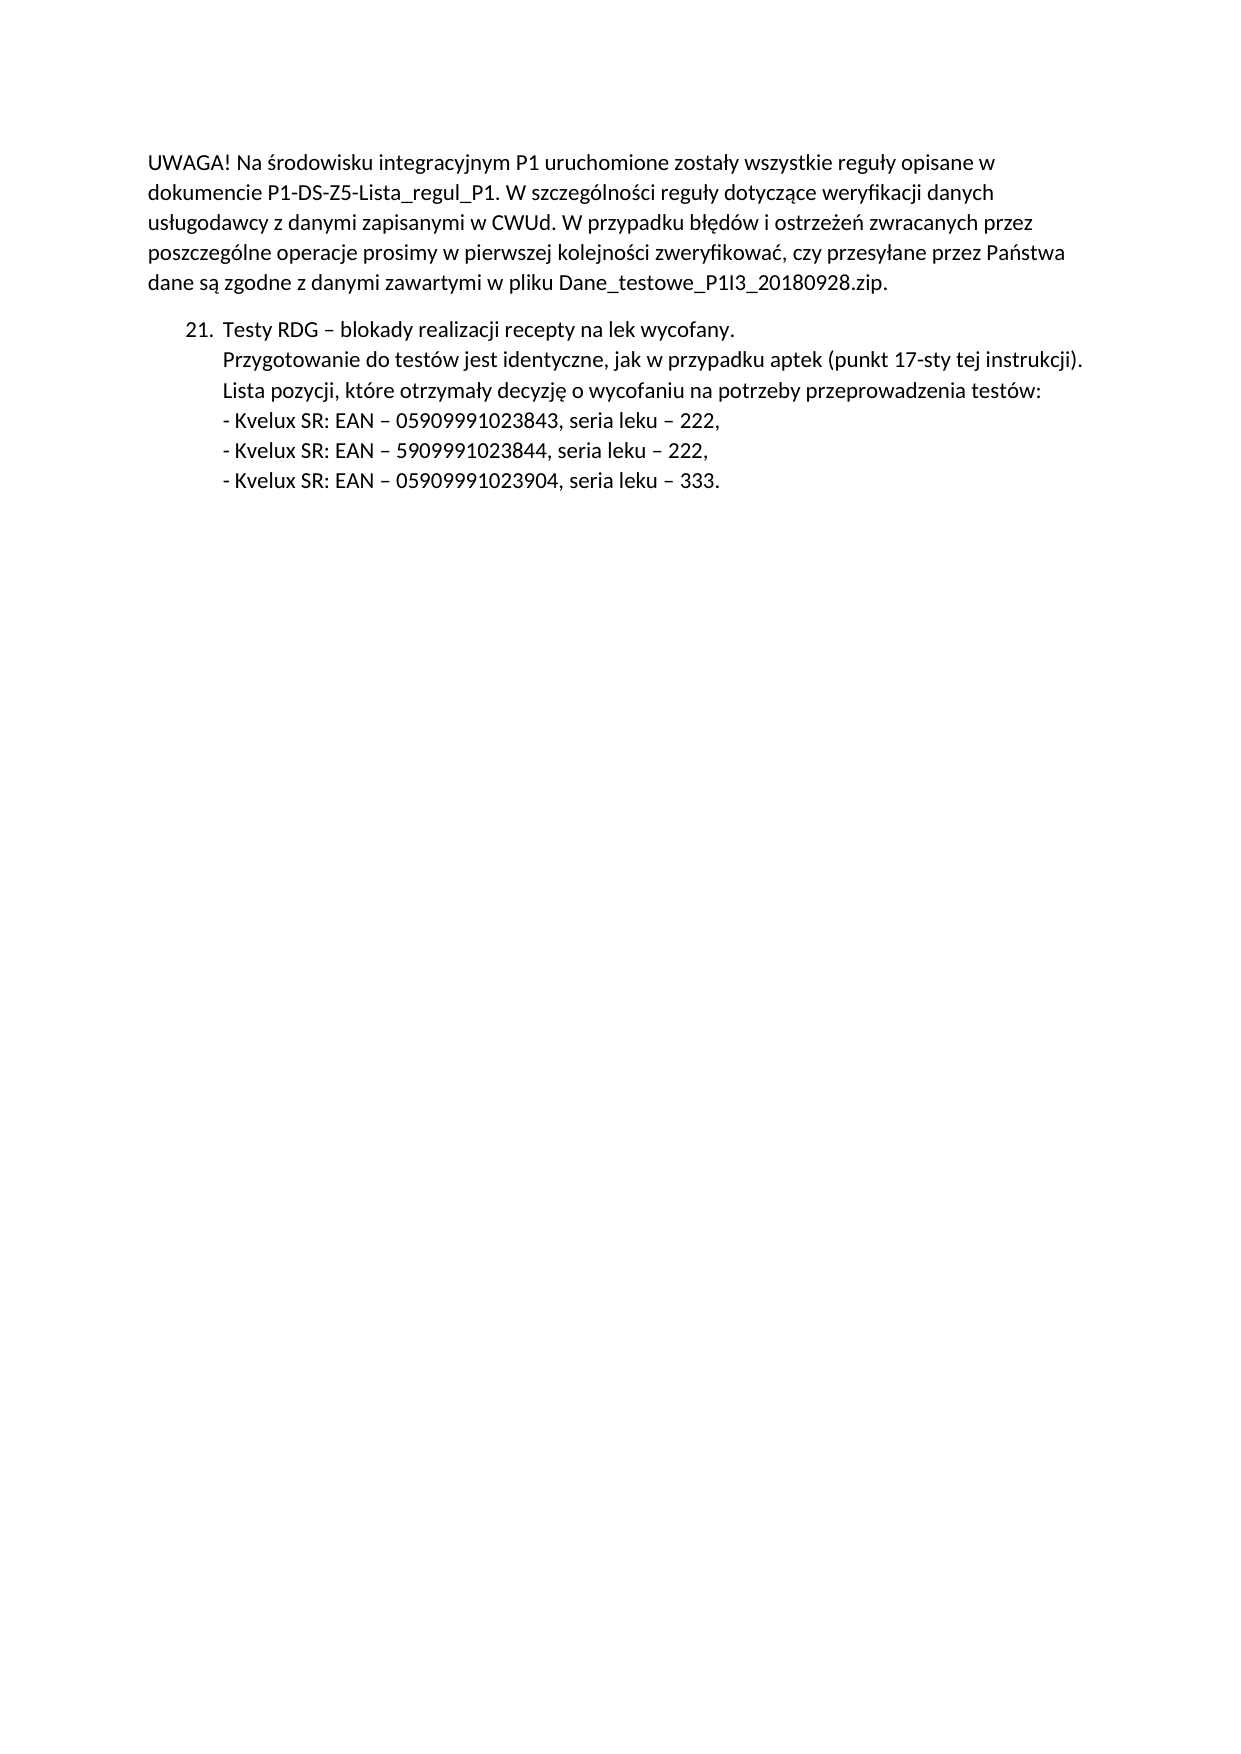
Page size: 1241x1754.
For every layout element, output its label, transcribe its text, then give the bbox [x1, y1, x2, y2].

list Testy RDG – blokady realizacji recepty na lek wycofany. Przygotowanie do testów jest identyczne, jak w przypadku aptek (punkt 17-sty tej instrukcji). Lista pozycji, które otrzymały decyzję o wycofaniu na potrzeby przeprowadzenia testów: - Kvelux SR: EAN – 05909991023843, seria leku – 222, - Kvelux SR: EAN – 5909991023844, seria leku – 222, - Kvelux SR: EAN – 05909991023904, seria leku – 333. [185, 315, 1093, 524]
text UWAGA! Na środowisku integracyjnym P1 uruchomione zostały wszystkie reguły opisane w dokumencie P1-DS-Z5-Lista_regul_P1. W szczególności reguły dotyczące weryfikacji danych usługodawcy z danymi zapisanymi w CWUd. W przypadku błędów i ostrzeżeń zwracanych przez poszczególne operacje prosimy w pierwszej kolejności zweryfikować, czy przesyłane przez Państwa dane są zgodne z danymi zawartymi w pliku Dane_testowe_P1I3_20180928.zip. [148, 148, 1093, 296]
